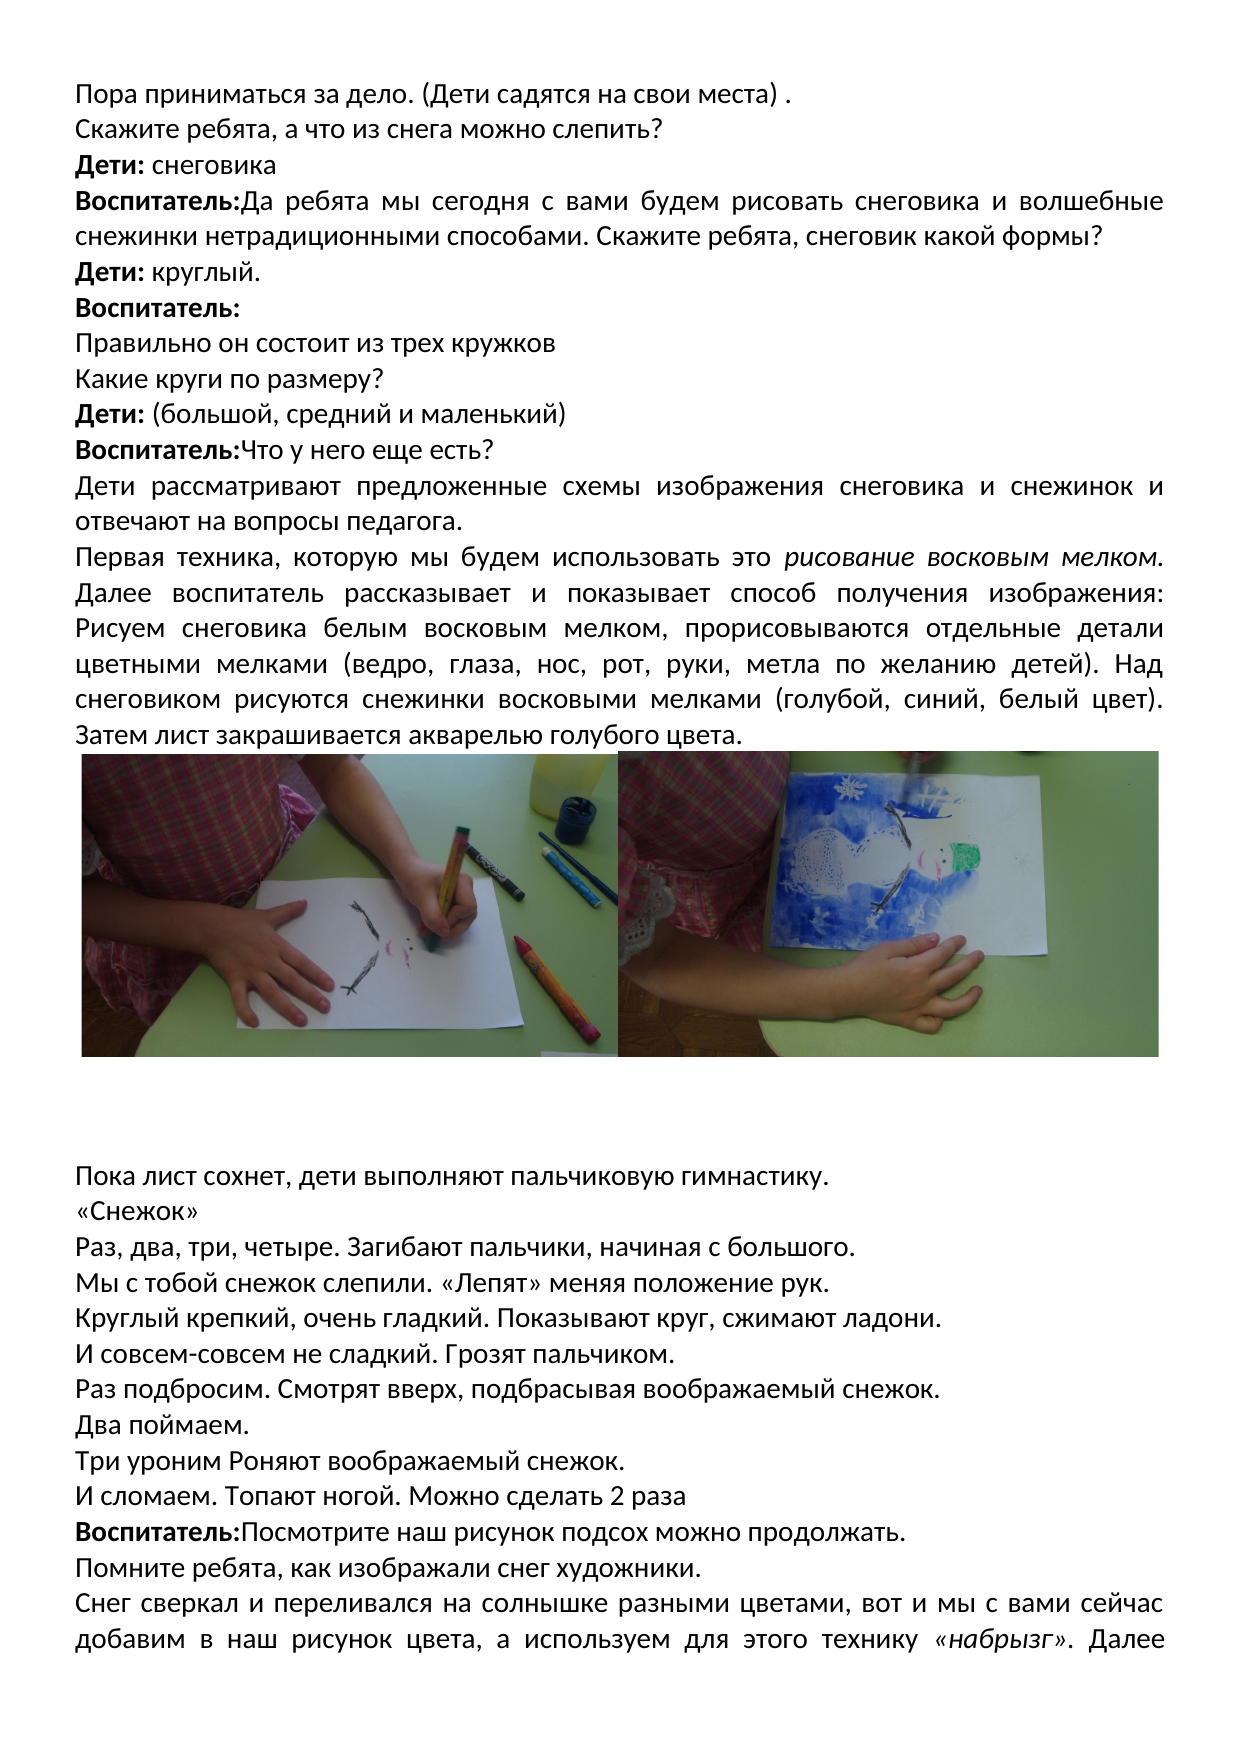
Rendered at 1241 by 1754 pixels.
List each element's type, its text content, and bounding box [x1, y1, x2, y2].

text Мы с тобой снежок слепили. «Лепят» меняя положение рук. [75, 1264, 1165, 1299]
text Пока лист сохнет, дети выполняют пальчиковую гимнастику. [75, 1157, 1165, 1192]
text Дети рассматривают предложенные схемы изображения снеговика и снежинок и отвечают на вопросы педагога. [75, 467, 1165, 538]
text Дети: круглый. [75, 253, 1165, 289]
picture [81, 751, 1159, 1057]
text Дети: снеговика [75, 146, 1165, 182]
text Скажите ребята, а что из снега можно слепить? [75, 111, 1165, 146]
text Помните ребята, как изображали снег художники. [75, 1549, 1165, 1584]
text Раз подбросим. Смотрят вверх, подбрасывая воображаемый снежок. [75, 1371, 1165, 1406]
text Дети: (большой, средний и маленький) [75, 396, 1165, 431]
text Раз, два, три, четыре. Загибают пальчики, начиная с большого. [75, 1228, 1165, 1264]
text Какие круги по размеру? [75, 360, 1165, 396]
text Первая техника, которую мы будем использовать это рисование восковым мелком. Далее воспитатель рассказывает и показывает способ получения изображения: Рисуем снеговика белым восковым мелком, прорисовываются отдельные детали цветными мелками (ведро, глаза, нос, рот, руки, метла по желанию детей). Над снеговиком рисуются снежинки восковыми мелками (голубой, синий, белый цвет). Затем лист закрашивается акварелью голубого цвета. [75, 538, 1165, 752]
text Воспитатель: [75, 289, 1165, 324]
text Правильно он состоит из трех кружков [75, 324, 1165, 360]
text «Снежок» [75, 1192, 1165, 1228]
text Круглый крепкий, очень гладкий. Показывают круг, сжимают ладони. [75, 1299, 1165, 1335]
text Воспитатель:Посмотрите наш рисунок подсох можно продолжать. [75, 1513, 1165, 1549]
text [75, 1584, 1165, 1656]
text И сломаем. Топают ногой. Можно сделать 2 раза [75, 1477, 1165, 1513]
text Воспитатель:Что у него еще есть? [75, 431, 1165, 467]
text Воспитатель:Да ребята мы сегодня с вами будем рисовать снеговика и волшебные снежинки нетрадиционными способами. Скажите ребята, снеговик какой формы? [75, 182, 1165, 253]
text Три уроним Роняют воображаемый снежок. [75, 1442, 1165, 1477]
text И совсем-совсем не сладкий. Грозят пальчиком. [75, 1335, 1165, 1371]
text Пора приниматься за дело. (Дети садятся на свои места) . [75, 75, 1165, 111]
text Два поймаем. [75, 1406, 1165, 1442]
